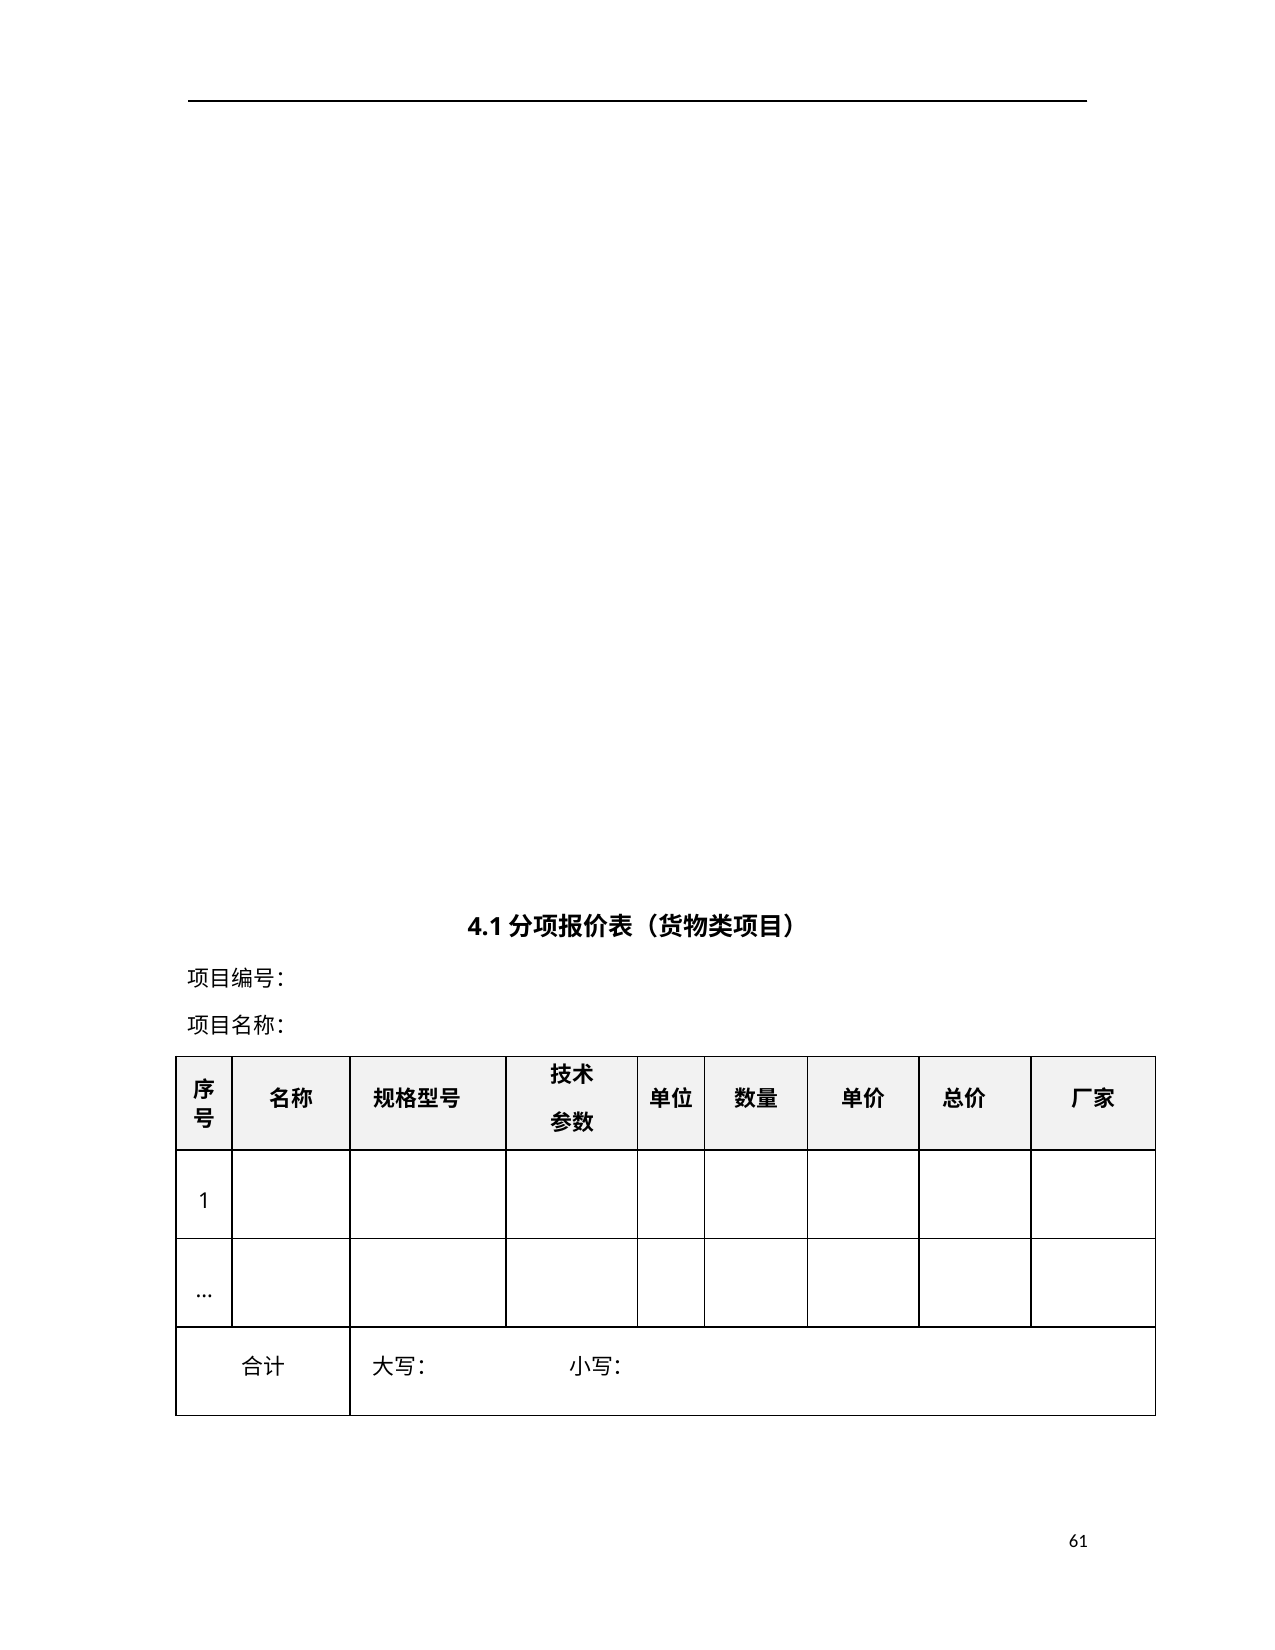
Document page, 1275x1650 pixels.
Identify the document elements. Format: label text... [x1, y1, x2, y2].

table_header 序号 [177, 1057, 231, 1149]
table_header 厂家 [1032, 1057, 1155, 1149]
table_cell [638, 1239, 704, 1326]
table_header 单位 [638, 1057, 704, 1149]
table_cell [507, 1239, 637, 1326]
table_header 技术 参数 [507, 1057, 637, 1149]
text 4.1分项报价表（货物类项目） [187, 906, 1087, 942]
table_header 单价 [808, 1057, 918, 1149]
table_cell 合计 [177, 1328, 349, 1415]
table_header 规格型号 [351, 1057, 505, 1149]
table_cell [233, 1151, 349, 1237]
table_cell [705, 1239, 807, 1326]
table_cell [1032, 1239, 1155, 1326]
table_cell [808, 1151, 918, 1237]
table_header 名称 [233, 1057, 349, 1149]
table_cell 大写： 小写： [351, 1328, 1155, 1415]
table_cell [233, 1239, 349, 1326]
table_cell [1032, 1151, 1155, 1237]
table_cell [808, 1239, 918, 1326]
table_cell [920, 1151, 1030, 1237]
table_cell [920, 1239, 1030, 1326]
table_cell [638, 1151, 704, 1237]
text 项目编号： [187, 961, 1087, 992]
table_cell [507, 1151, 637, 1237]
table_cell [351, 1151, 505, 1237]
table_header 总价 [920, 1057, 1030, 1149]
table_cell [705, 1151, 807, 1237]
table_cell … [177, 1239, 231, 1326]
table_cell 1 [177, 1151, 231, 1237]
text 项目名称： [187, 1008, 1087, 1040]
table_header 数量 [705, 1057, 807, 1149]
table_cell [351, 1239, 505, 1326]
